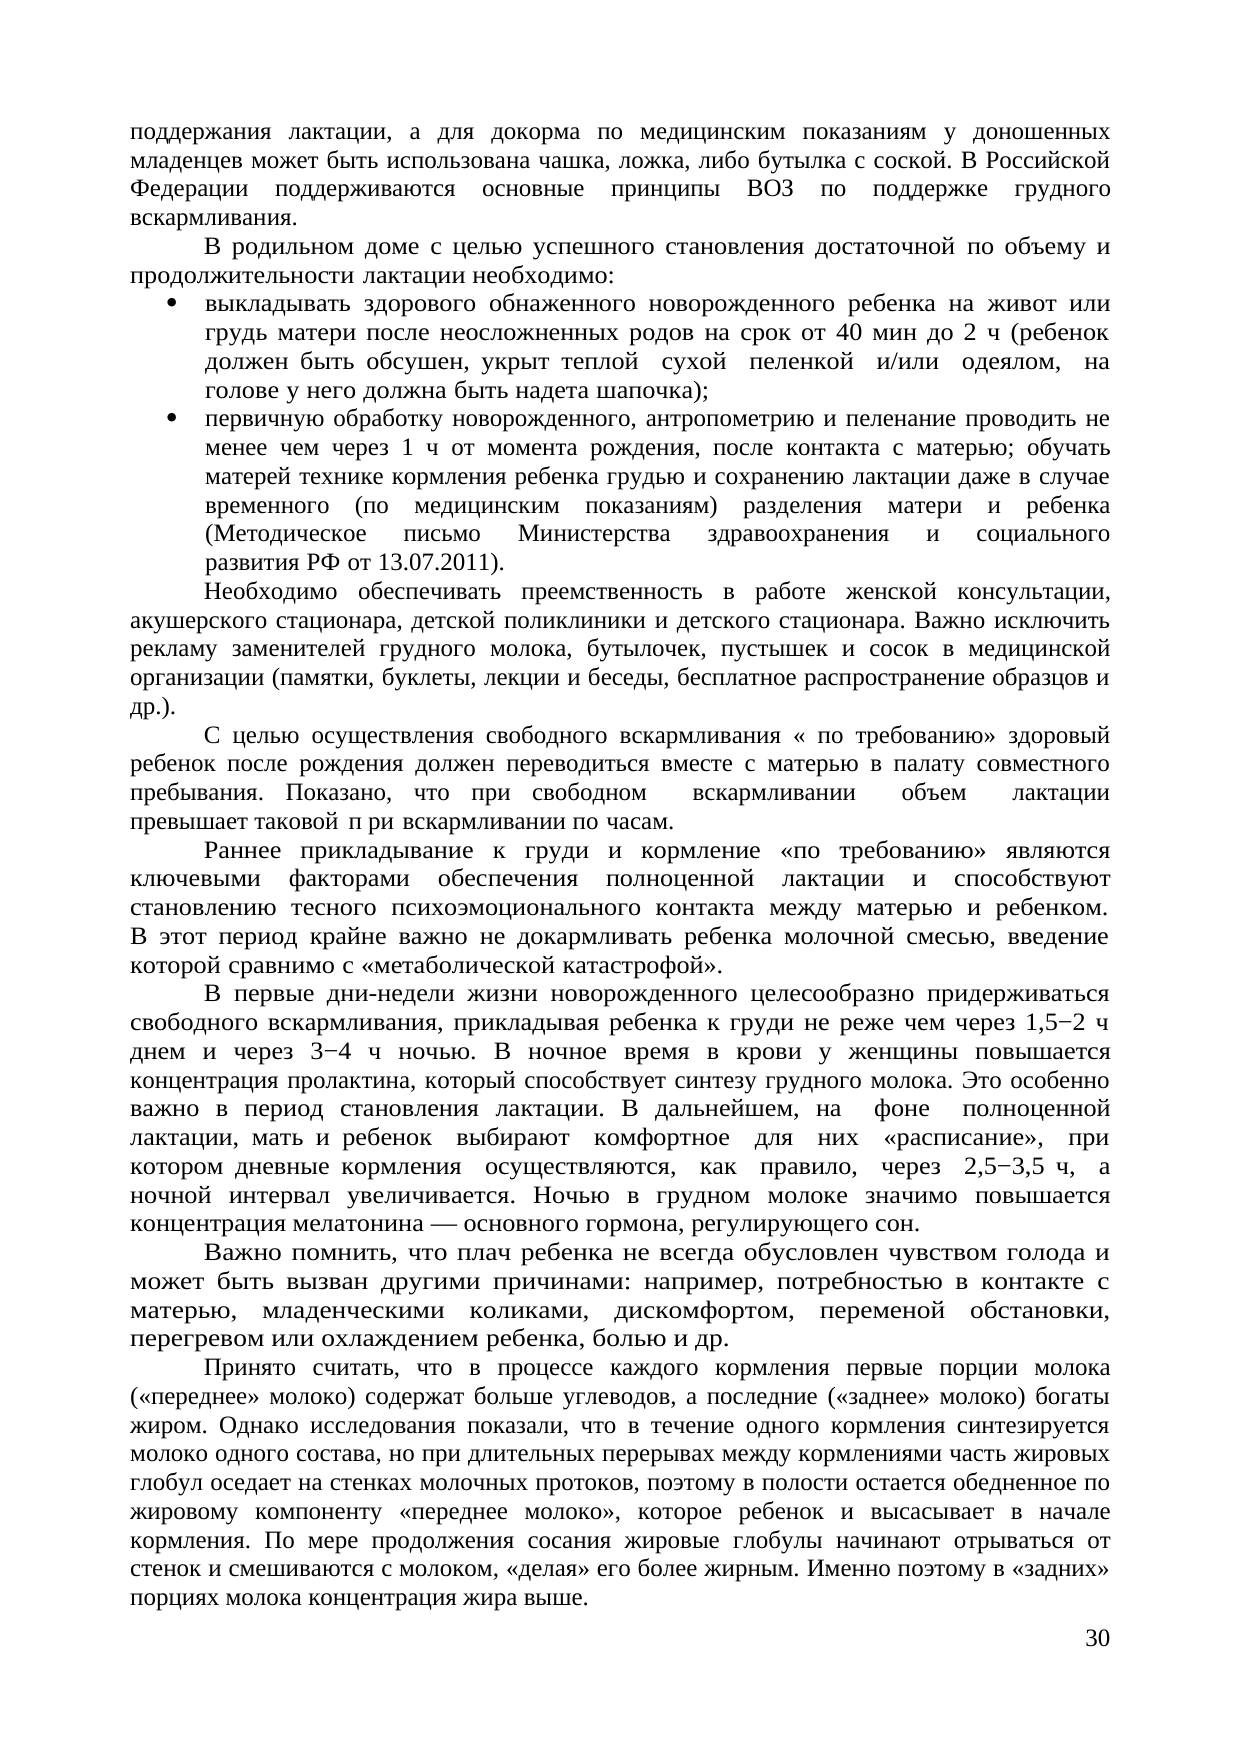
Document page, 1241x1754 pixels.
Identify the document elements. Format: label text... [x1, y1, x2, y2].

list выкладывать здорового обнаженного новорожденного ребенка на живот или грудь матери после неосложненных родов на срок от 40 мин до 2 ч (ребенок должен быть обсушен, укрыт теплой сухой пеленкой и/или одеялом, на голове у него должна быть надета шапочка); [167, 288, 1111, 403]
text Раннее прикладывание к груди и кормление «по требованию» являются ключевыми факторами обеспечения полноценной лактации и способствуют становлению тесного психоэмоционального контакта между матерью и ребенком. В этот период крайне важно не докармливать ребенка молочной смесью, введение которой сравнимо с «метаболической катастрофой». [130, 835, 1111, 978]
text Принято считать, что в процессе каждого кормления первые порции молока («переднее» молоко) содержат больше углеводов, а последние («заднее» молоко) богаты жиром. Однако исследования показали, что в течение одного кормления синтезируется молоко одного состава, но при длительных перерывах между кормлениями часть жировых глобул оседает на стенках молочных протоков, поэтому в полости остается обедненное по жировому компоненту «переднее молоко», которое ребенок и высасывает в начале кормления. По мере продолжения сосания жировые глобулы начинают отрываться от стенок и смешиваются с молоком, «делая» его более жирным. Именно поэтому в «задних» порциях молока концентрация жира выше. [130, 1352, 1111, 1611]
text В первые дни-недели жизни новорожденного целесообразно придерживаться свободного вскармливания, прикладывая ребенка к груди не реже чем через 1,5−2 ч днем и через 3−4 ч ночью. В ночное время в крови у женщины повышается концентрация пролактина, который способствует синтезу грудного молока. Это особенно важно в период становления лактации. В дальнейшем, на фоне полноценной лактации, мать и ребенок выбирают комфортное для них «расписание», при котором дневные кормления осуществляются, как правило, через 2,5−3,5 ч, а ночной интервал увеличивается. Ночью в грудном молоке значимо повышается концентрация мелатонина ― основного гормона, регулирующего сон. [130, 978, 1111, 1237]
list первичную обработку новорожденного, антропометрию и пеленание проводить не менее чем через 1 ч от момента рождения, после контакта с матерью; обучать матерей технике кормления ребенка грудью и сохранению лактации даже в случае временного (по медицинским показаниям) разделения матери и ребенка (Методическое письмо Министерства здравоохранения и социального развития РФ от 13.07.2011). [167, 403, 1111, 576]
text С целью осуществления свободного вскармливания « по требованию» здоровый ребенок после рождения должен переводиться вместе с матерью в палату совместного пребывания. Показано, что при свободном вскармливании объем лактации превышает таковой п ри вскармливании по часам. [130, 720, 1111, 835]
text Необходимо обеспечивать преемственность в работе женской консультации, акушерского стационара, детской поликлиники и детского стационара. Важно исключить рекламу заменителей грудного молока, бутылочек, пустышек и сосок в медицинской организации (памятки, буклеты, лекции и беседы, бесплатное распространение образцов и др.). [130, 576, 1111, 720]
text поддержания лактации, а для докорма по медицинским показаниям у доношенных младенцев может быть использована чашка, ложка, либо бутылка с соской. В Российской Федерации поддерживаются основные принципы ВОЗ по поддержке грудного вскармливания. [130, 116, 1111, 231]
text Важно помнить, что плач ребенка не всегда обусловлен чувством голода и может быть вызван другими причинами: например, потребностью в контакте с матерью, младенческими коликами, дискомфортом, переменой обстановки, перегревом или охлаждением ребенка, болью и др. [130, 1237, 1111, 1352]
text В родильном доме с целью успешного становления достаточной по объему и продолжительности лактации необходимо: [130, 231, 1111, 288]
